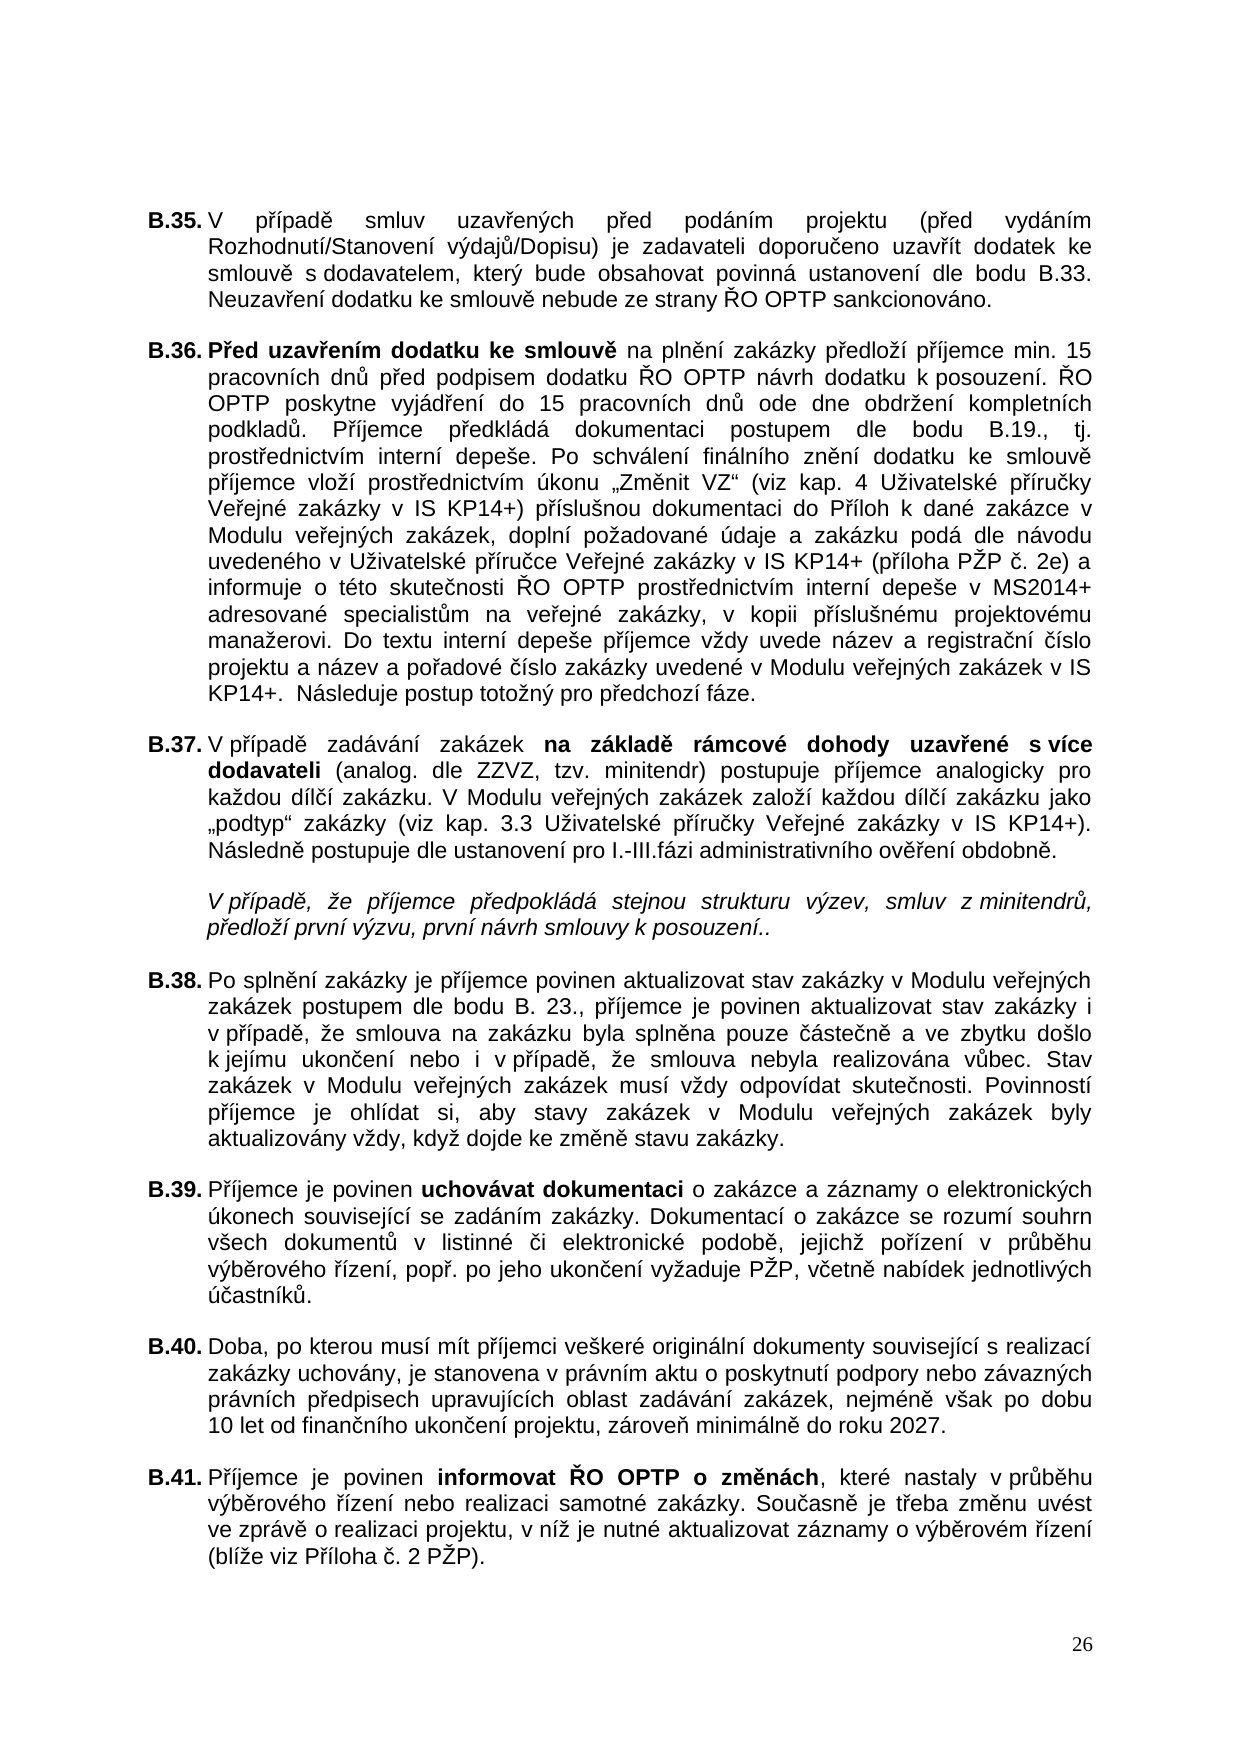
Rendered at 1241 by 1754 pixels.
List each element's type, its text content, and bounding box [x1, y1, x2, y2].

list Příjemce je povinen uchovávat dokumentaci o zakázce a záznamy o elektronických úkonech související se zadáním zakázky. Dokumentací o zakázce se rozumí souhrn všech dokumentů v listinné či elektronické podobě, jejichž pořízení v průběhu výběrového řízení, popř. po jeho ukončení vyžaduje PŽP, včetně nabídek jednotlivých účastníků. [148, 1176, 1092, 1308]
list Doba, po kterou musí mít příjemci veškeré originální dokumenty související s realizací zakázky uchovány, je stanovena v právním aktu o poskytnutí podpory nebo závazných právních předpisech upravujících oblast zadávání zakázek, nejméně však po dobu 10 let od finančního ukončení projektu, zároveň minimálně do roku 2027. [148, 1333, 1092, 1439]
list V případě smluv uzavřených před podáním projektu (před vydáním Rozhodnutí/Stanovení výdajů/Dopisu) je zadavateli doporučeno uzavřít dodatek ke smlouvě s dodavatelem, který bude obsahovat povinná ustanovení dle bodu B.33. Neuzavření dodatku ke smlouvě nebude ze strany ŘO OPTP sankcionováno. [148, 207, 1092, 312]
list V případě, že příjemce předpokládá stejnou strukturu výzev, smluv z minitendrů, předloží první výzvu, první návrh smlouvy k posouzení.. [207, 888, 1092, 941]
list Příjemce je povinen informovat ŘO OPTP o změnách, které nastaly v průběhu výběrového řízení nebo realizaci samotné zakázky. Současně je třeba změnu uvést ve zprávě o realizaci projektu, v níž je nutné aktualizovat záznamy o výběrovém řízení (blíže viz Příloha č. 2 PŽP). [148, 1464, 1092, 1569]
list Po splnění zakázky je příjemce povinen aktualizovat stav zakázky v Modulu veřejných zakázek postupem dle bodu B. 23., příjemce je povinen aktualizovat stav zakázky i v případě, že smlouva na zakázku byla splněna pouze částečně a ve zbytku došlo k jejímu ukončení nebo i v případě, že smlouva nebyla realizována vůbec. Stav zakázek v Modulu veřejných zakázek musí vždy odpovídat skutečnosti. Povinností příjemce je ohlídat si, aby stavy zakázek v Modulu veřejných zakázek byly aktualizovány vždy, když dojde ke změně stavu zakázky. [148, 967, 1092, 1151]
list V případě zadávání zakázek na základě rámcové dohody uzavřené s více dodavateli (analog. dle ZZVZ, tzv. minitendr) postupuje příjemce analogicky pro každou dílčí zakázku. V Modulu veřejných zakázek založí každou dílčí zakázku jako „podtyp“ zakázky (viz kap. 3.3 Uživatelské příručky Veřejné zakázky v IS KP14+). Následně postupuje dle ustanovení pro I.-III.fázi administrativního ověření obdobně. [148, 731, 1092, 863]
list Před uzavřením dodatku ke smlouvě na plnění zakázky předloží příjemce min. 15 pracovních dnů před podpisem dodatku ŘO OPTP návrh dodatku k posouzení. ŘO OPTP poskytne vyjádření do 15 pracovních dnů ode dne obdržení kompletních podkladů. Příjemce předkládá dokumentaci postupem dle bodu B.19., tj. prostřednictvím interní depeše. Po schválení finálního znění dodatku ke smlouvě příjemce vloží prostřednictvím úkonu „Změnit VZ“ (viz kap. 4 Uživatelské příručky Veřejné zakázky v IS KP14+) příslušnou dokumentaci do Příloh k dané zakázce v Modulu veřejných zakázek, doplní požadované údaje a zakázku podá dle návodu uvedeného v Uživatelské příručce Veřejné zakázky v IS KP14+ (příloha PŽP č. 2e) a informuje o této skutečnosti ŘO OPTP prostřednictvím interní depeše v MS2014+ adresované specialistům na veřejné zakázky, v kopii příslušnému projektovému manažerovi. Do textu interní depeše příjemce vždy uvede název a registrační číslo projektu a název a pořadové číslo zakázky uvedené v Modulu veřejných zakázek v IS KP14+. Následuje postup totožný pro předchozí fáze. [148, 337, 1092, 706]
